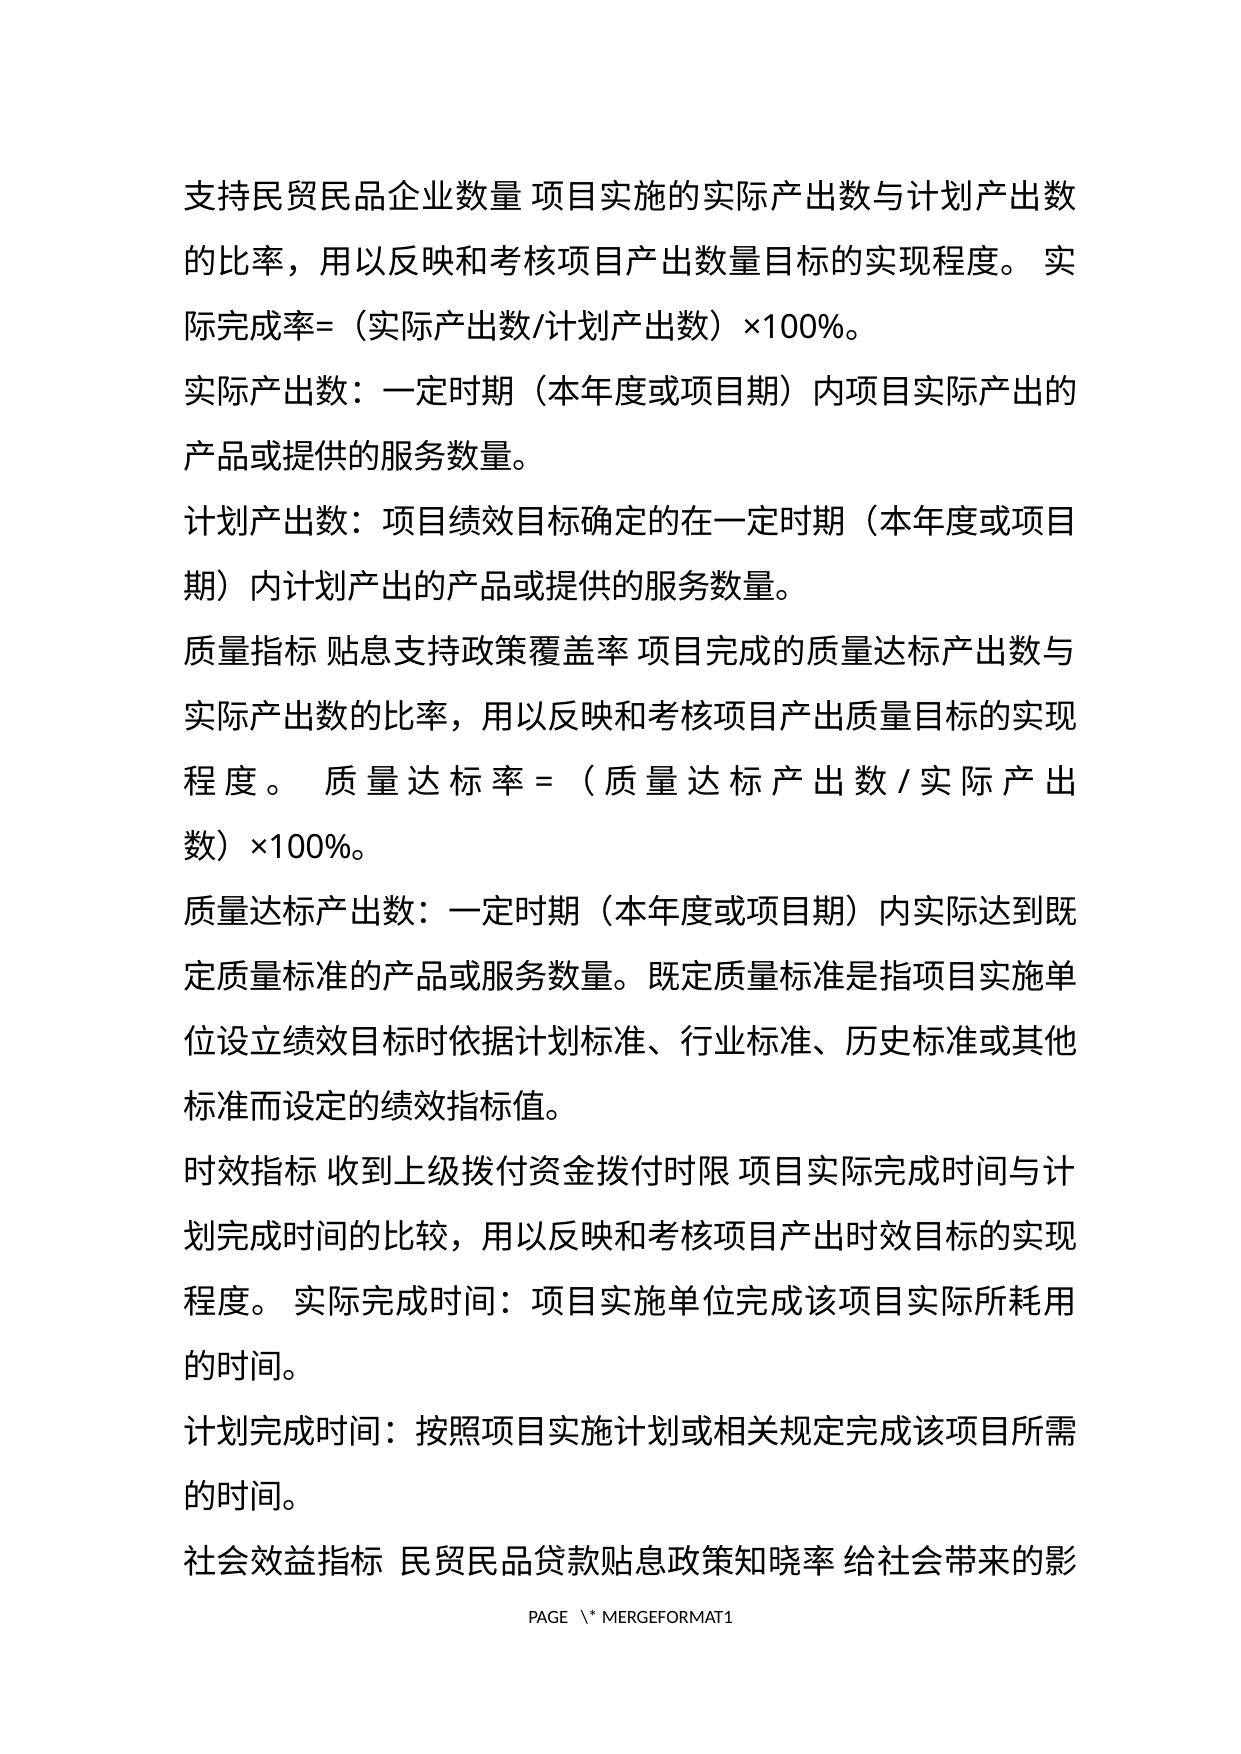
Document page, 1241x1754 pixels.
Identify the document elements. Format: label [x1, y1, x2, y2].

text [183, 162, 1078, 1592]
